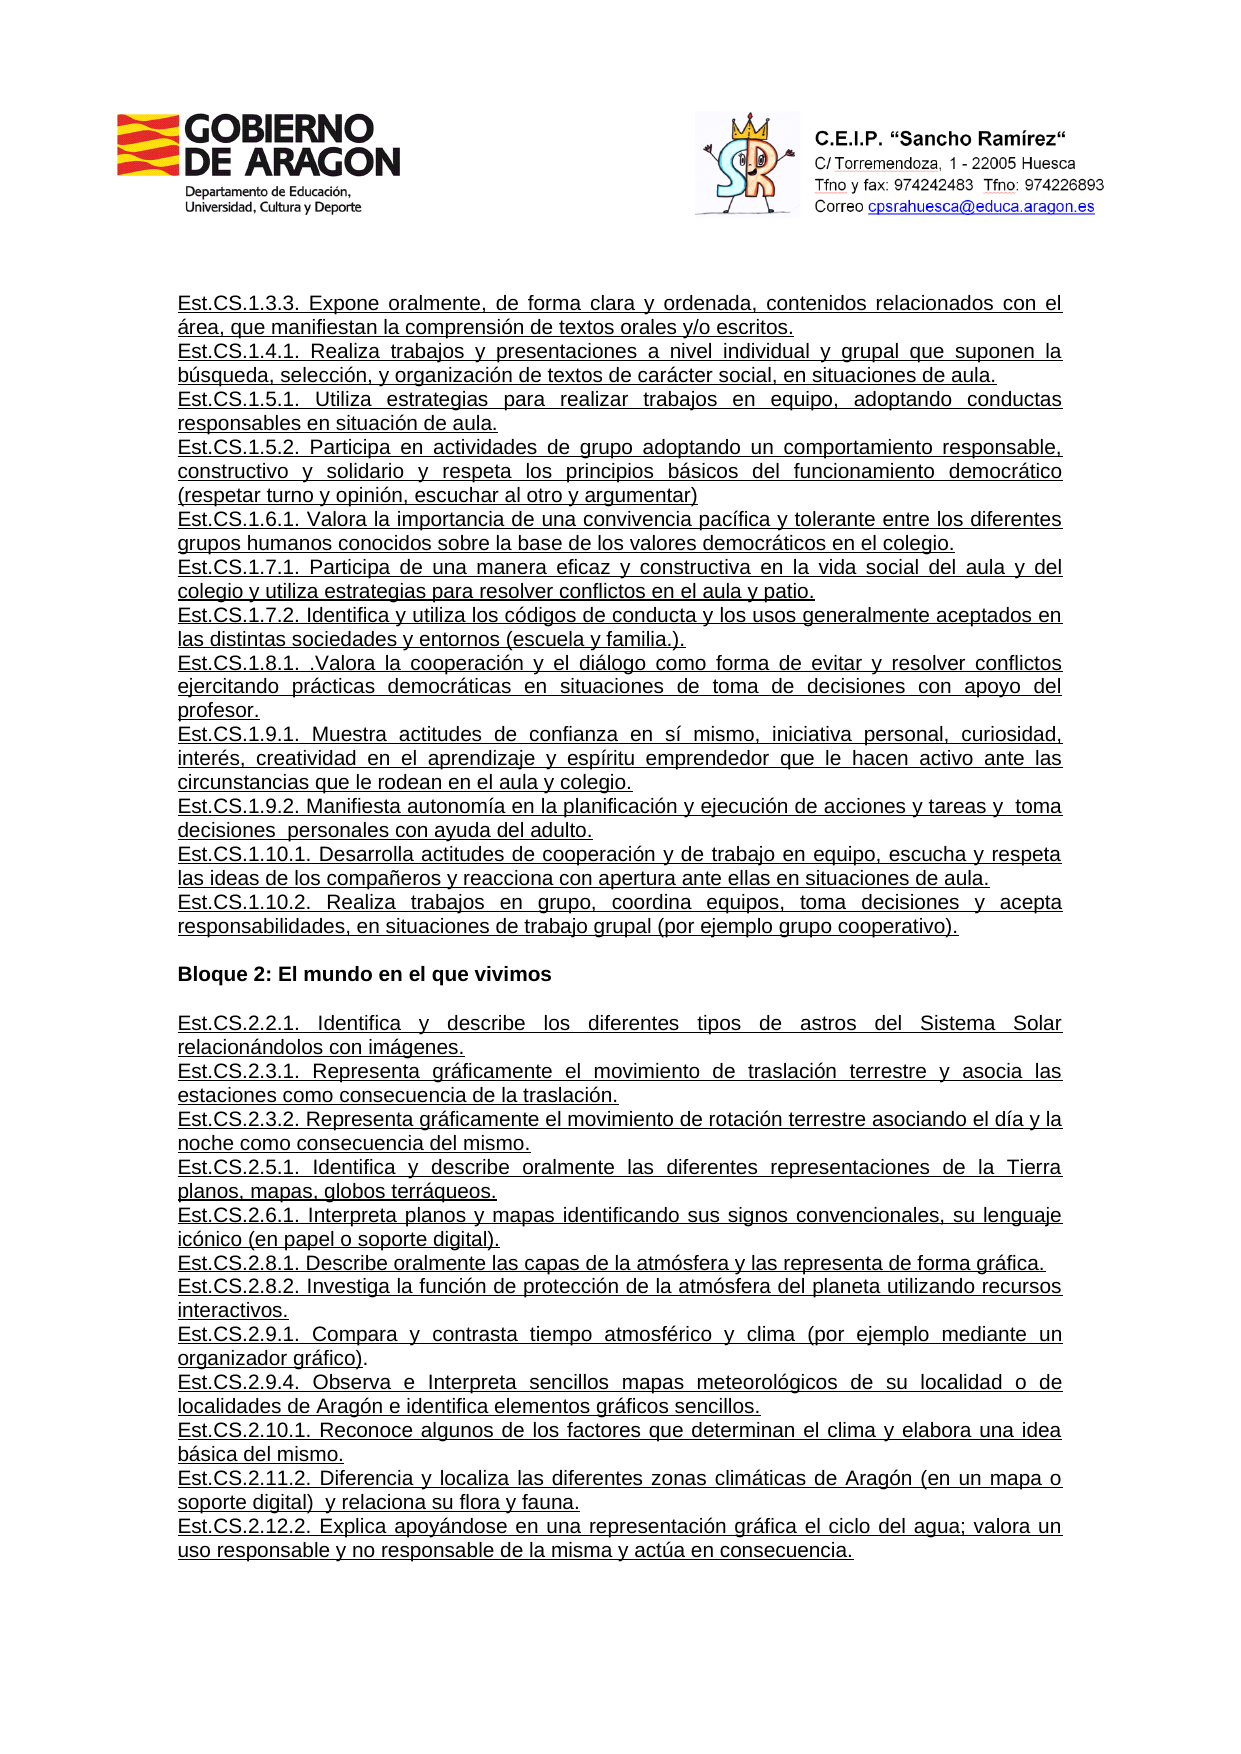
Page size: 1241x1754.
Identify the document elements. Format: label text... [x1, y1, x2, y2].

text Est.CS.2.5.1. Identifica y describe oralmente las diferentes representaciones de la Tierra planos, mapas, globos terráqueos. [177, 1154, 1063, 1176]
text Est.CS.1.6.1. Valora la importancia de una convivencia pacífica y tolerante entre los diferentes grupos humanos conocidos sobre la base de los valores democráticos en el colegio. [177, 529, 1063, 554]
text Est.CS.1.3.3. Expone oralmente, de forma clara y ordenada, contenidos relacionados con el área, que manifiestan la comprensión de textos orales y/o escritos. [177, 313, 1063, 339]
text Est.CS.1.9.1. Muestra actitudes de confianza en sí mismo, iniciativa personal, curiosidad, interés, creatividad en el aprendizaje y espíritu emprendedor que le hacen activo ante las circunstancias que le rodean en el aula y colegio. [177, 768, 1063, 794]
text Est.CS.2.9.1. Compara y contrasta tiempo atmosférico y clima (por ejemplo mediante un organizador gráfico). [177, 1322, 1063, 1343]
text Est.CS.1.5.1. Utiliza estrategias para realizar trabajos en equipo, adoptando conductas responsables en situación de aula. [177, 409, 1063, 435]
text Est.CS.2.11.2. Diferencia y localiza las diferentes zonas climáticas de Aragón (en un mapa o soporte digital) y relaciona su flora y fauna. [177, 1466, 1063, 1487]
text Est.CS.1.4.1. Realiza trabajos y presentaciones a nivel individual y grupal que suponen la búsqueda, selección, y organización de textos de carácter social, en situaciones de aula. [177, 339, 1063, 360]
text Est.CS.1.5.2. Participa en actividades de grupo adoptando un comportamiento responsable, constructivo y solidario y respeta los principios básicos del funcionamiento democrático (respetar turno y opinión, escuchar al otro y argumentar) [177, 457, 1063, 480]
text Est.CS.2.3.2. Representa gráficamente el movimiento de rotación terrestre asociando el día y la noche como consecuencia del mismo. [177, 1129, 1063, 1154]
text Est.CS.1.7.1. Participa de una manera eficaz y constructiva en la vida social del aula y del colegio y utiliza estrategias para resolver conflictos en el aula y patio. [177, 577, 1063, 602]
text Est.CS.1.5.2. Participa en actividades de grupo adoptando un comportamiento responsable, constructivo y solidario y respeta los principios básicos del funcionamiento democrático (respetar turno y opinión, escuchar al otro y argumentar) [177, 481, 1063, 507]
text Est.CS.1.9.2. Manifiesta autonomía en la planificación y ejecución de acciones y tareas y toma decisiones personales con ayuda del adulto. [177, 794, 1063, 815]
text Est.CS.2.12.2. Explica apoyándose en una representación gráfica el ciclo del agua; valora un uso responsable y no responsable de la misma y actúa en consecuencia. [177, 1536, 1063, 1562]
text Est.CS.1.3.3. Expone oralmente, de forma clara y ordenada, contenidos relacionados con el área, que manifiestan la comprensión de textos orales y/o escritos. [177, 291, 1063, 312]
text Est.CS.2.9.1. Compara y contrasta tiempo atmosférico y clima (por ejemplo mediante un organizador gráfico). [177, 1344, 1063, 1370]
text Est.CS.1.5.2. Participa en actividades de grupo adoptando un comportamiento responsable, constructivo y solidario y respeta los principios básicos del funcionamiento democrático (respetar turno y opinión, escuchar al otro y argumentar) [177, 435, 1063, 456]
text Est.CS.2.11.2. Diferencia y localiza las diferentes zonas climáticas de Aragón (en un mapa o soporte digital) y relaciona su flora y fauna. [177, 1488, 1063, 1514]
text Est.CS.2.3.1. Representa gráficamente el movimiento de traslación terrestre y asocia las estaciones como consecuencia de la traslación. [177, 1059, 1063, 1080]
picture [106, 103, 409, 220]
text Est.CS.1.8.1. .Valora la cooperación y el diálogo como forma de evitar y resolver conflictos ejercitando prácticas democráticas en situaciones de toma de decisiones con apoyo del profesor. [177, 672, 1063, 722]
text Est.CS.1.10.1. Desarrolla actitudes de cooperación y de trabajo en equipo, escucha y respeta las ideas de los compañeros y reacciona con apertura ante ellas en situaciones de aula. [177, 842, 1063, 890]
text Est.CS.2.9.4. Observa e Interpreta sencillos mapas meteorológicos de su localidad o de localidades de Aragón e identifica elementos gráficos sencillos. [177, 1370, 1063, 1391]
text Est.CS.2.3.2. Representa gráficamente el movimiento de rotación terrestre asociando el día y la noche como consecuencia del mismo. [177, 1107, 1063, 1128]
text Est.CS.1.7.2. Identifica y utiliza los códigos de conducta y los usos generalmente aceptados en las distintas sociedades y entornos (escuela y familia.). [177, 624, 1063, 650]
text Est.CS.2.6.1. Interpreta planos y mapas identificando sus signos convencionales, su lenguaje icónico (en papel o soporte digital). [177, 1224, 1063, 1250]
text Est.CS.2.8.1. Describe oralmente las capas de la atmósfera y las representa de forma gráfica. [177, 1250, 1063, 1274]
text Est.CS.1.7.2. Identifica y utiliza los códigos de conducta y los usos generalmente aceptados en las distintas sociedades y entornos (escuela y familia.). [177, 602, 1063, 623]
text Est.CS.1.7.1. Participa de una manera eficaz y constructiva en la vida social del aula y del colegio y utiliza estrategias para resolver conflictos en el aula y patio. [177, 554, 1063, 576]
text Est.CS.2.5.1. Identifica y describe oralmente las diferentes representaciones de la Tierra planos, mapas, globos terráqueos. [177, 1177, 1063, 1202]
text Bloque 2: El mundo en el que vivimos [177, 962, 1063, 986]
text Est.CS.1.5.1. Utiliza estrategias para realizar trabajos en equipo, adoptando conductas responsables en situación de aula. [177, 387, 1063, 408]
text Est.CS.1.6.1. Valora la importancia de una convivencia pacífica y tolerante entre los diferentes grupos humanos conocidos sobre la base de los valores democráticos en el colegio. [177, 507, 1063, 528]
text Est.CS.1.4.1. Realiza trabajos y presentaciones a nivel individual y grupal que suponen la búsqueda, selección, y organización de textos de carácter social, en situaciones de aula. [177, 361, 1063, 387]
text Est.CS.2.2.1. Identifica y describe los diferentes tipos de astros del Sistema Solar relacionándolos con imágenes. [177, 1011, 1063, 1032]
text Est.CS.2.3.1. Representa gráficamente el movimiento de traslación terrestre y asocia las estaciones como consecuencia de la traslación. [177, 1081, 1063, 1107]
text Est.CS.2.12.2. Explica apoyándose en una representación gráfica el ciclo del agua; valora un uso responsable y no responsable de la misma y actúa en consecuencia. [177, 1514, 1063, 1535]
text Est.CS.2.10.1. Reconoce algunos de los factores que determinan el clima y elabora una idea básica del mismo. [177, 1418, 1063, 1466]
text Est.CS.1.10.2. Realiza trabajos en grupo, coordina equipos, toma decisiones y acepta responsabilidades, en situaciones de trabajo grupal (por ejemplo grupo cooperativo). [177, 912, 1063, 938]
text Est.CS.2.8.2. Investiga la función de protección de la atmósfera del planeta utilizando recursos interactivos. [177, 1274, 1063, 1295]
text Est.CS.2.9.4. Observa e Interpreta sencillos mapas meteorológicos de su localidad o de localidades de Aragón e identifica elementos gráficos sencillos. [177, 1392, 1063, 1418]
text Est.CS.1.9.2. Manifiesta autonomía en la planificación y ejecución de acciones y tareas y toma decisiones personales con ayuda del adulto. [177, 816, 1063, 842]
text Est.CS.2.8.2. Investiga la función de protección de la atmósfera del planeta utilizando recursos interactivos. [177, 1296, 1063, 1322]
text Est.CS.1.8.1. .Valora la cooperación y el diálogo como forma de evitar y resolver conflictos ejercitando prácticas democráticas en situaciones de toma de decisiones con apoyo del profesor. [177, 650, 1063, 671]
text Est.CS.1.9.1. Muestra actitudes de confianza en sí mismo, iniciativa personal, curiosidad, interés, creatividad en el aprendizaje y espíritu emprendedor que le hacen activo ante las circunstancias que le rodean en el aula y colegio. [177, 744, 1063, 767]
text Est.CS.2.6.1. Interpreta planos y mapas identificando sus signos convencionales, su lenguaje icónico (en papel o soporte digital). [177, 1202, 1063, 1223]
text Est.CS.2.2.1. Identifica y describe los diferentes tipos de astros del Sistema Solar relacionándolos con imágenes. [177, 1033, 1063, 1059]
text Est.CS.1.10.2. Realiza trabajos en grupo, coordina equipos, toma decisiones y acepta responsabilidades, en situaciones de trabajo grupal (por ejemplo grupo cooperativo). [177, 890, 1063, 911]
text Est.CS.1.9.1. Muestra actitudes de confianza en sí mismo, iniciativa personal, curiosidad, interés, creatividad en el aprendizaje y espíritu emprendedor que le hacen activo ante las circunstancias que le rodean en el aula y colegio. [177, 722, 1063, 743]
picture [691, 103, 1111, 231]
